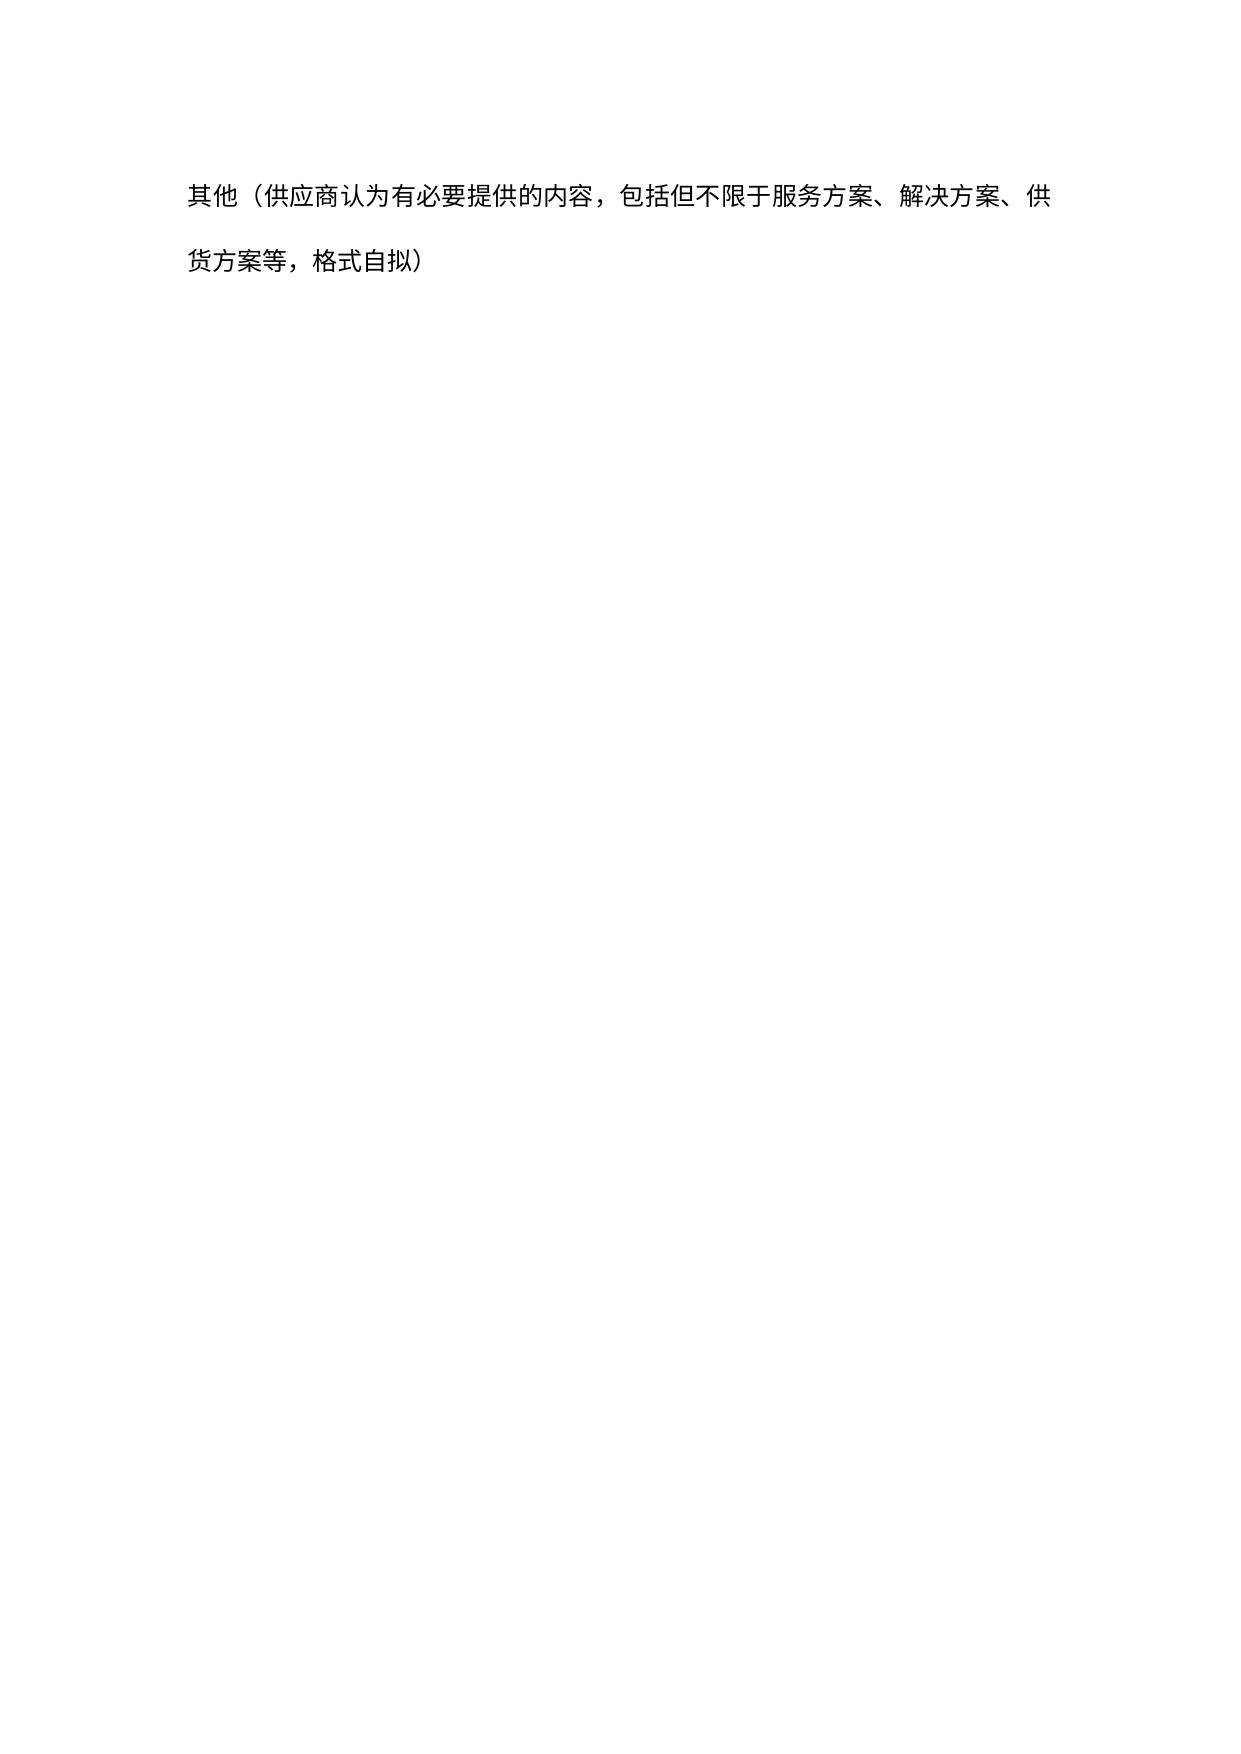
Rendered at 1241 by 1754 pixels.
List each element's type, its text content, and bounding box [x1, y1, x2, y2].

text 其他（供应商认为有必要提供的内容，包括但不限于服务方案、解决方案、供货方案等，格式自拟） [187, 162, 1053, 292]
